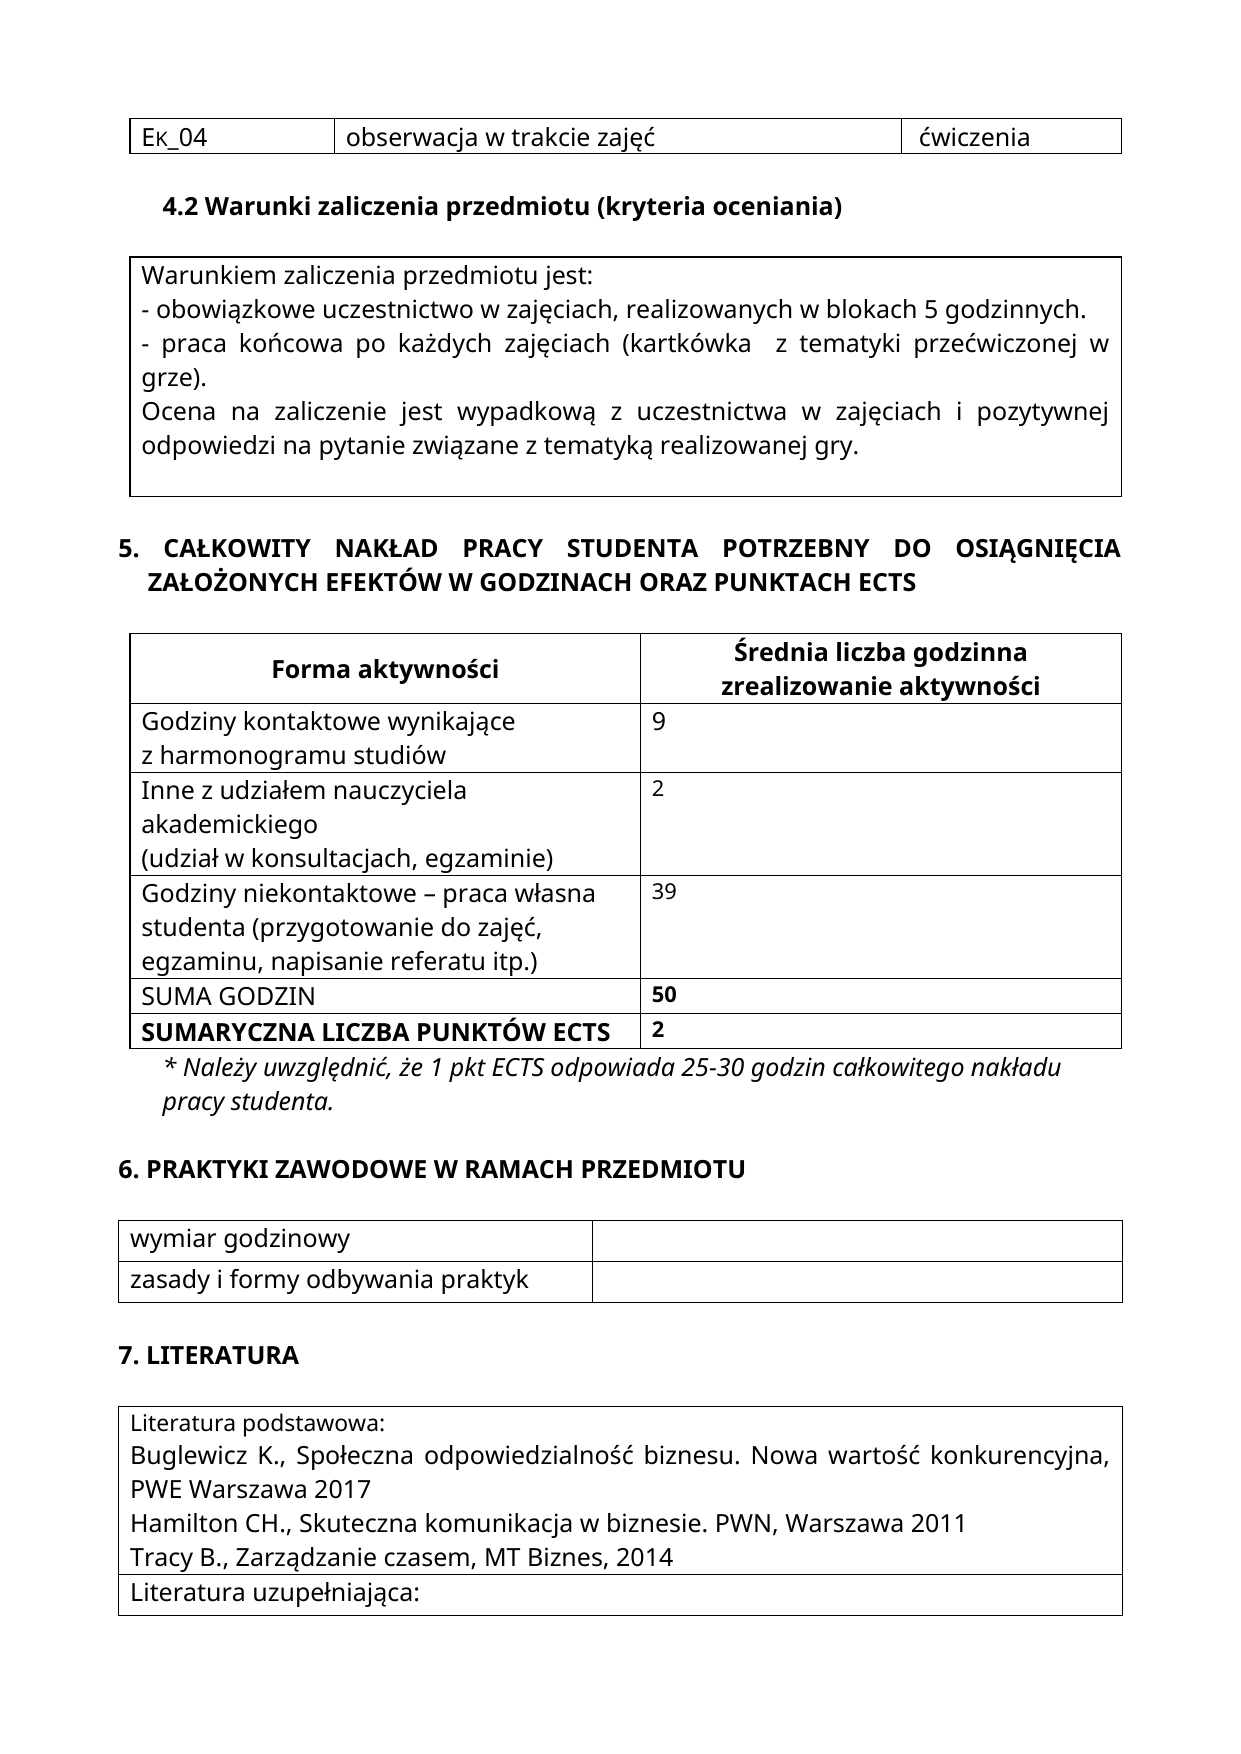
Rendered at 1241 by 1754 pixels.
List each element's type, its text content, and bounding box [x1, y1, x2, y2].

table_header Literatura podstawowa: Buglewicz K., Społeczna odpowiedzialność biznesu. Nowa wartość konkurencyjna, PWE Warszawa 2017 Hamilton CH., Skuteczna komunikacja w biznesie. PWN, Warszawa 2011 Tracy B., Zarządzanie czasem, MT Biznes, 2014 [119, 1407, 1122, 1574]
table_cell Godziny kontaktowe wynikające z harmonogramu studiów [131, 704, 640, 772]
table_header Forma aktywności [131, 634, 640, 702]
table_cell SUMA GODZIN [131, 979, 640, 1013]
table_cell Ek_04 [131, 119, 334, 153]
table_cell 2 [641, 773, 1121, 875]
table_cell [119, 1575, 1122, 1615]
text 7. LITERATURA [118, 1337, 1122, 1371]
text 4.2 Warunki zaliczenia przedmiotu (kryteria oceniania) [162, 188, 1122, 222]
table_header Średnia liczba godzinna zrealizowanie aktywności [641, 634, 1121, 702]
table_cell 2 [641, 1014, 1121, 1048]
table_cell 9 [641, 704, 1121, 772]
table_header wymiar godzinowy [119, 1221, 592, 1261]
text 5. CAŁKOWITY NAKŁAD PRACY STUDENTA POTRZEBNY DO OSIĄGNIĘCIA ZAŁOŻONYCH EFEKTÓW W GODZINACH ORAZ PUNKTACH ECTS [118, 531, 1122, 599]
table_cell Godziny niekontaktowe – praca własna studenta (przygotowanie do zajęć, egzaminu, napisanie referatu itp.) [131, 876, 640, 978]
table_cell 39 [641, 876, 1121, 978]
table_cell Inne z udziałem nauczyciela akademickiego (udział w konsultacjach, egzaminie) [131, 773, 640, 875]
text * Należy uwzględnić, że 1 pkt ECTS odpowiada 25-30 godzin całkowitego nakładu pracy studenta. [162, 1049, 1122, 1117]
table_cell SUMARYCZNA LICZBA PUNKTÓW ECTS [131, 1014, 640, 1048]
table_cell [335, 119, 901, 153]
table_cell 50 [641, 979, 1121, 1013]
table_cell ćwiczenia [902, 119, 1121, 153]
text 6. PRAKTYKI ZAWODOWE W RAMACH PRZEDMIOTU [118, 1151, 1122, 1186]
table_cell [593, 1262, 1122, 1302]
table_header [593, 1221, 1122, 1261]
table_header Warunkiem zaliczenia przedmiotu jest: - obowiązkowe uczestnictwo w zajęciach, realizowanych w blokach 5 godzinnych. - praca końcowa po każdych zajęciach (kartkówka z tematyki przećwiczonej w grze). Ocena na zaliczenie jest wypadkową z uczestnictwa w zajęciach i pozytywnej odpowiedzi na pytanie związane z tematyką realizowanej gry. [131, 258, 1121, 496]
table_cell zasady i formy odbywania praktyk [119, 1262, 592, 1302]
